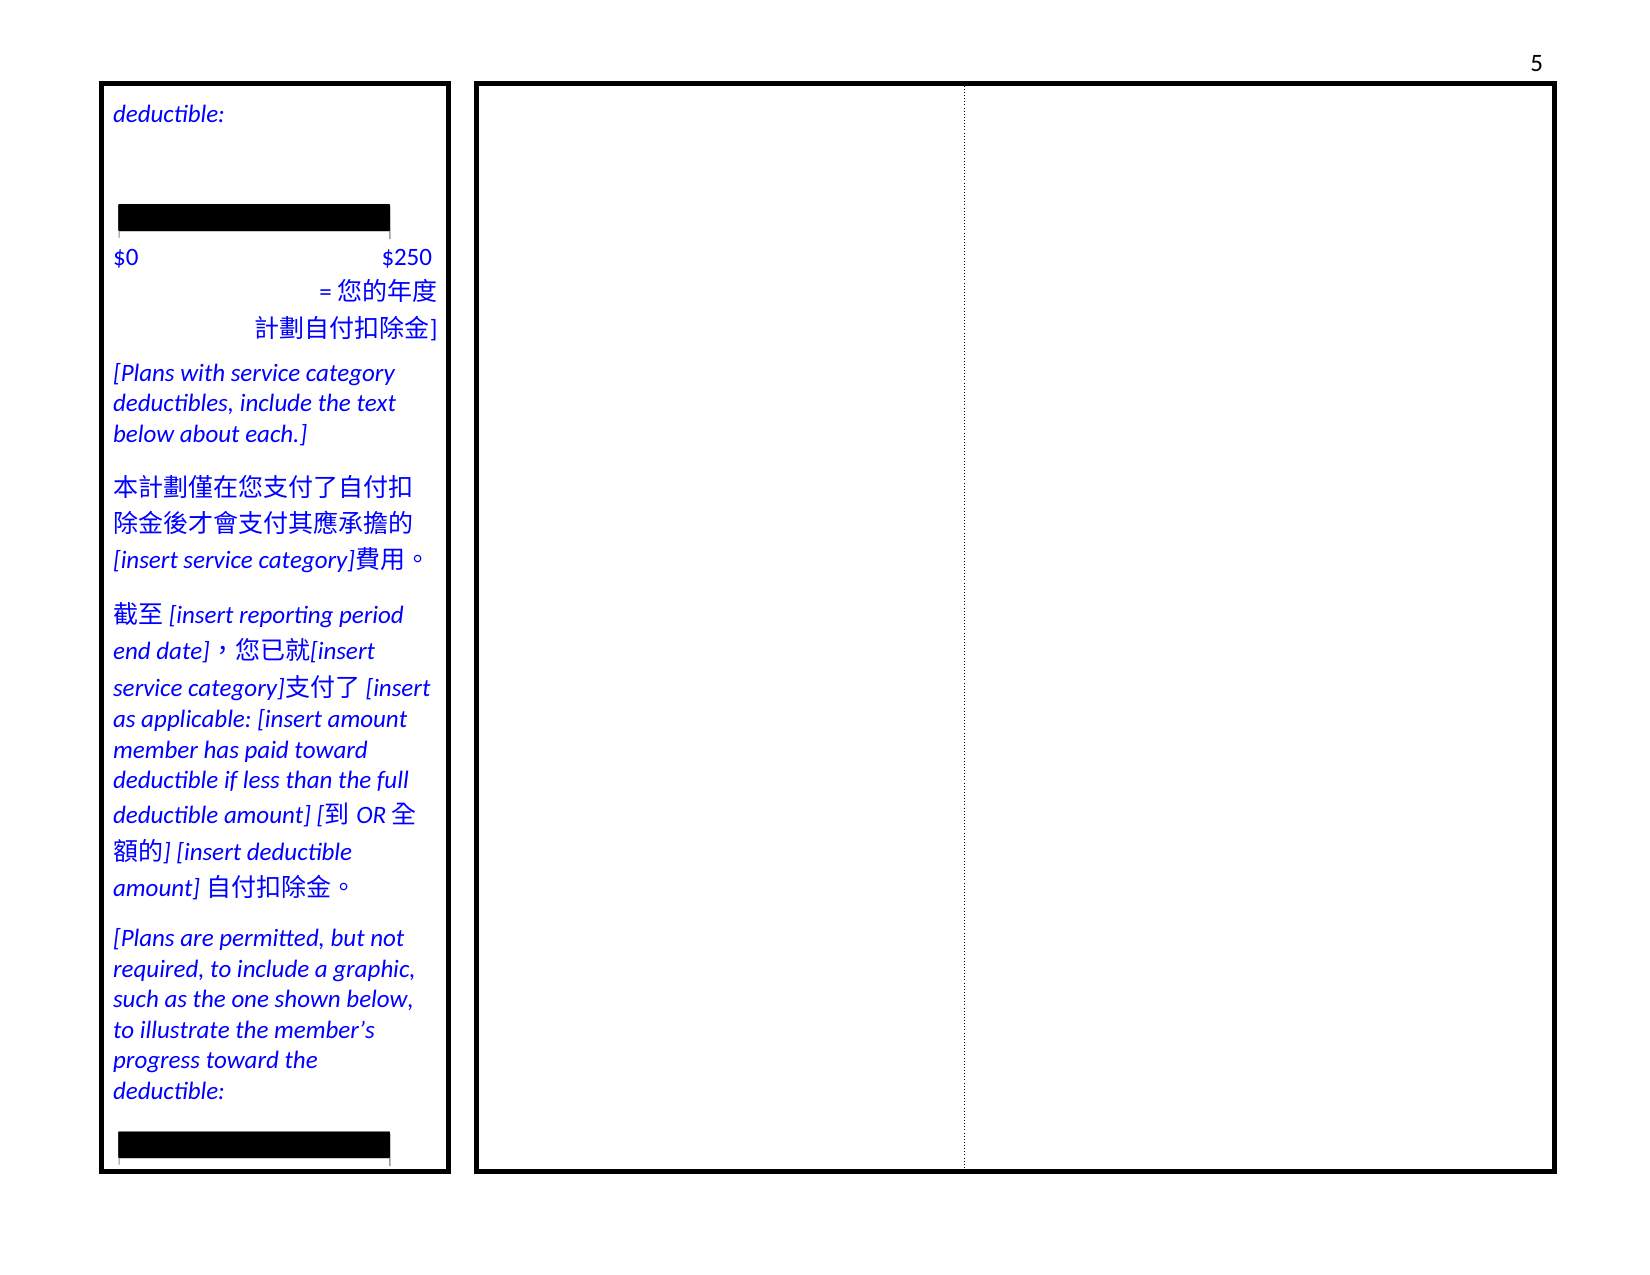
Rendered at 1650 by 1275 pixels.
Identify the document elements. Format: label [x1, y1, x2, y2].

picture [112, 1124, 397, 1169]
picture [112, 196, 397, 242]
table_cell [964, 86, 1552, 1169]
table_cell [479, 86, 964, 1169]
